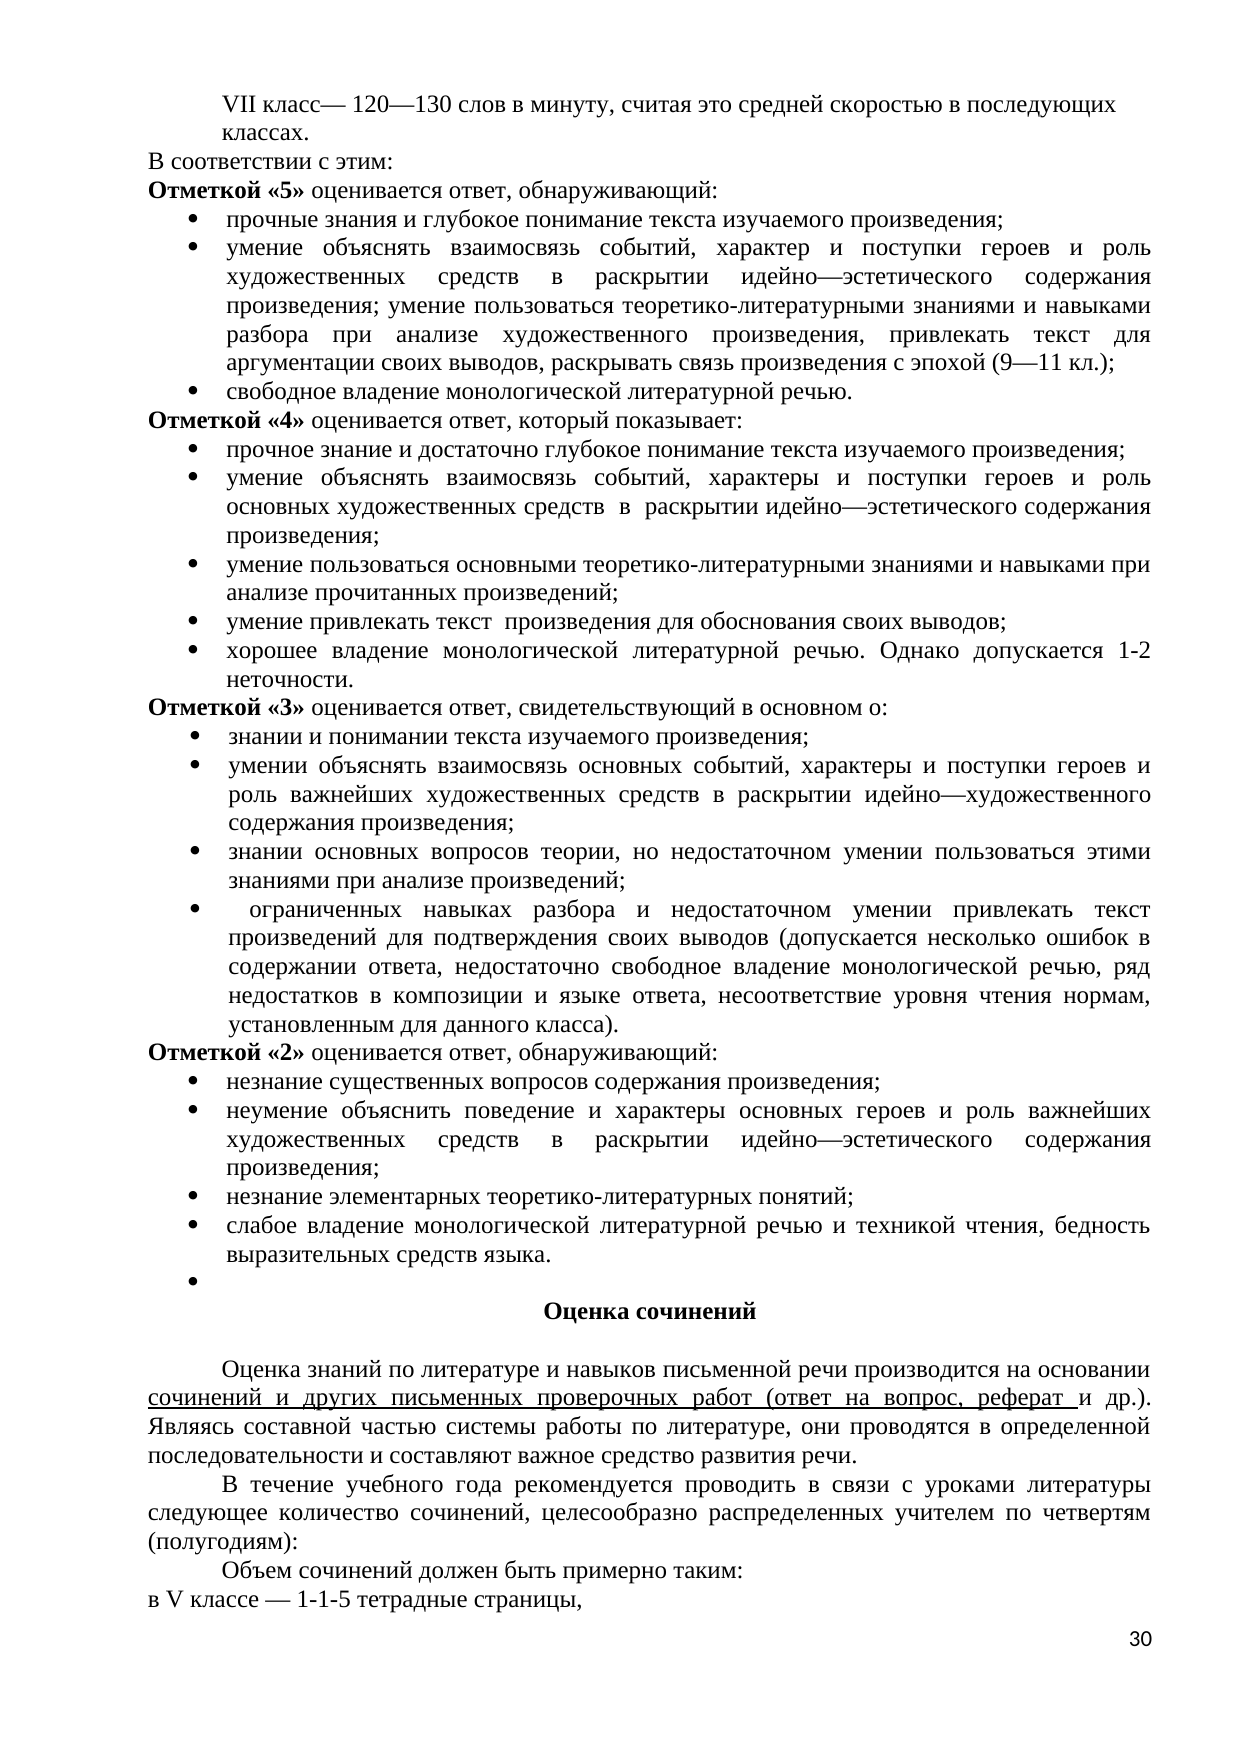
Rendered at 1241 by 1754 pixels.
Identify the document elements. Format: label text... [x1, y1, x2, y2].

list незнание элементарных теоретико-литературных понятий; [188, 1181, 1152, 1210]
list умение объяснять взаимосвязь событий, характеры и поступки героев и роль основных художественных средств в раскрытии идейно—эстетического содержания произведения; [188, 462, 1152, 549]
list слабое владение монологической литературной речью и техникой чтения, бедность выразительных средств языка. [188, 1210, 1152, 1267]
list незнание существенных вопросов содержания произведения; [188, 1066, 1152, 1095]
list неумение объяснить поведение и характеры основных героев и роль важнейших художественных средств в раскрытии идейно—эстетического содержания произведения; [188, 1095, 1152, 1181]
list знании и понимании текста изучаемого произведения; [191, 721, 1152, 750]
list свободное владение монологической литературной речью. [188, 376, 1152, 405]
text Отметкой «2» оценивается ответ, обнаруживающий: [148, 1037, 1152, 1066]
list прочные знания и глубокое понимание текста изучаемого произведения; [188, 204, 1152, 232]
text в V классе — 1-1-5 тетрадные страницы, [148, 1584, 1152, 1612]
text Оценка сочинений [148, 1296, 1152, 1325]
text Отметкой «5» оценивается ответ, обнаруживающий: [148, 175, 1152, 204]
text В соответствии с этим: [148, 146, 1152, 175]
list знании основных вопросов теории, но недостаточном умении пользоваться этими знаниями при анализе произведений; [191, 836, 1152, 894]
text Отметкой «3» оценивается ответ, свидетельствующий в основном о: [148, 692, 1152, 721]
text В течение учебного года рекомендуется проводить в связи с уроками литературы следующее количество сочинений, целесообразно распределенных учителем по четвертям (полугодиям): [148, 1469, 1152, 1555]
list хорошее владение монологической литературной речью. Однако допускается 1-2 неточности. [188, 635, 1152, 692]
list ограниченных навыках разбора и недостаточном умении привлекать текст произведений для подтверждения своих выводов (допускается несколько ошибок в содержании ответа, недостаточно свободное владение монологической речью, ряд недостатков в композиции и языке ответа, несоответствие уровня чтения нормам, установленным для данного класса). [191, 894, 1152, 1037]
list умении объяснять взаимосвязь основных событий, характеры и поступки героев и роль важнейших художественных средств в раскрытии идейно—художественного содержания произведения; [191, 750, 1152, 836]
text Оценка знаний по литературе и навыков письменной речи производится на основании сочинений и других письменных проверочных работ (ответ на вопрос, реферат и др.). Являясь составной частью системы работы по литературе, они проводятся в определенной последовательности и составляют важное средство развития речи. [148, 1354, 1152, 1469]
text Объем сочинений должен быть примерно таким: [148, 1555, 1152, 1584]
list умение объяснять взаимосвязь событий, характер и поступки героев и роль художественных средств в раскрытии идейно—эстетического содержания произведения; умение пользоваться теоретико-литературными знаниями и навыками разбора при анализе художественного произведения, привлекать текст для аргументации своих выводов, раскрывать связь произведения с эпохой (9—11 кл.); [188, 232, 1152, 376]
list прочное знание и достаточно глубокое понимание текста изучаемого произведения; [188, 434, 1152, 462]
list умение пользоваться основными теоретико-литературными знаниями и навыками при анализе прочитанных произведений; [188, 549, 1152, 606]
list умение привлекать текст произведения для обоснования своих выводов; [188, 606, 1152, 635]
text VII класс— 120—130 слов в минуту, считая это средней скоростью в последующих классах. [222, 89, 1152, 146]
text Отметкой «4» оценивается ответ, который показывает: [148, 405, 1152, 434]
